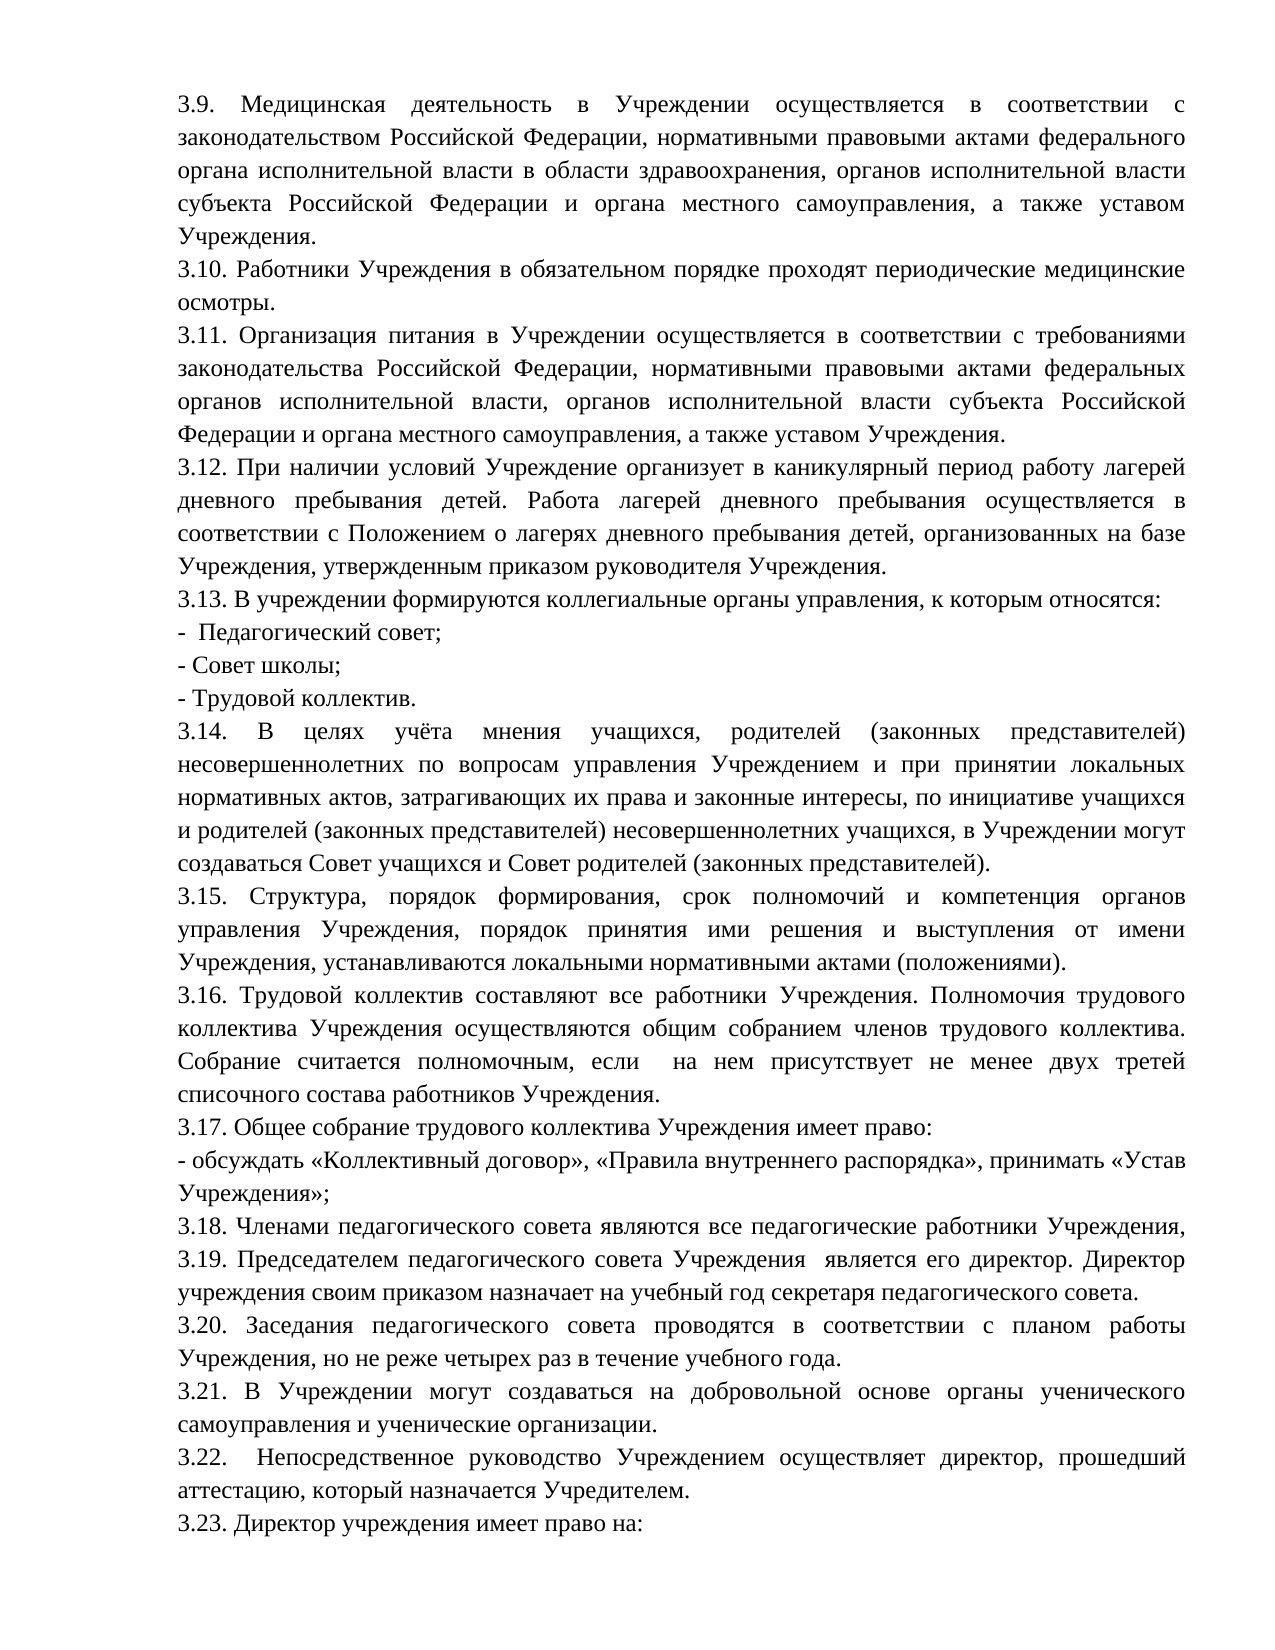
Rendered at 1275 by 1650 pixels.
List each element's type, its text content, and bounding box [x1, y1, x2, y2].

text - Совет школы; [177, 650, 1186, 679]
text 3.21. В Учреждении могут создаваться на добровольной основе органы ученического самоуправления и ученические организации. [177, 1376, 1186, 1438]
text - Педагогический совет; [177, 617, 1186, 646]
text 3.18. Членами педагогического совета являются все педагогические работники Учреждения, 3.19. Председателем педагогического совета Учреждения является его директор. Директор учреждения своим приказом назначает на учебный год секретаря педагогического совета. [177, 1211, 1186, 1306]
text 3.23. Директор учреждения имеет право на: [177, 1508, 1186, 1537]
text 3.14. В целях учёта мнения учащихся, родителей (законных представителей) несовершеннолетних по вопросам управления Учреждением и при принятии локальных нормативных актов, затрагивающих их права и законные интересы, по инициативе учащихся и родителей (законных представителей) несовершеннолетних учащихся, в Учреждении могут создаваться Совет учащихся и Совет родителей (законных представителей). [177, 716, 1186, 877]
text 3.16. Трудовой коллектив составляют все работники Учреждения. Полномочия трудового коллектива Учреждения осуществляются общим собранием членов трудового коллектива. Собрание считается полномочным, если на нем присутствует не менее двух третей списочного состава работников Учреждения. [177, 980, 1186, 1108]
text - обсуждать «Коллективный договор», «Правила внутреннего распорядка», принимать «Устав Учреждения»; [177, 1145, 1186, 1207]
text - Трудовой коллектив. [177, 683, 1186, 712]
text 3.10. Работники Учреждения в обязательном порядке проходят периодические медицинские осмотры. [177, 254, 1186, 316]
text 3.11. Организация питания в Учреждении осуществляется в соответствии с требованиями законодательства Российской Федерации, нормативными правовыми актами федеральных органов исполнительной власти, органов исполнительной власти субъекта Российской Федерации и органа местного самоуправления, а также уставом Учреждения. [177, 320, 1186, 448]
text 3.17. Общее собрание трудового коллектива Учреждения имеет право: [177, 1112, 1186, 1141]
text 3.9. Медицинская деятельность в Учреждении осуществляется в соответствии с законодательством Российской Федерации, нормативными правовыми актами федерального органа исполнительной власти в области здравоохранения, органов исполнительной власти субъекта Российской Федерации и органа местного самоуправления, а также уставом Учреждения. [177, 89, 1186, 249]
text 3.20. Заседания педагогического совета проводятся в соответствии с планом работы Учреждения, но не реже четырех раз в течение учебного года. [177, 1310, 1186, 1372]
text 3.15. Структура, порядок формирования, срок полномочий и компетенция органов управления Учреждения, порядок принятия ими решения и выступления от имени Учреждения, устанавливаются локальными нормативными актами (положениями). [177, 881, 1186, 976]
text 3.12. При наличии условий Учреждение организует в каникулярный период работу лагерей дневного пребывания детей. Работа лагерей дневного пребывания осуществляется в соответствии с Положением о лагерях дневного пребывания детей, организованных на базе Учреждения, утвержденным приказом руководителя Учреждения. [177, 452, 1186, 580]
text 3.22. Непосредственное руководство Учреждением осуществляет директор, прошедший аттестацию, который назначается Учредителем. [177, 1442, 1186, 1504]
text 3.13. В учреждении формируются коллегиальные органы управления, к которым относятся: [177, 584, 1186, 613]
